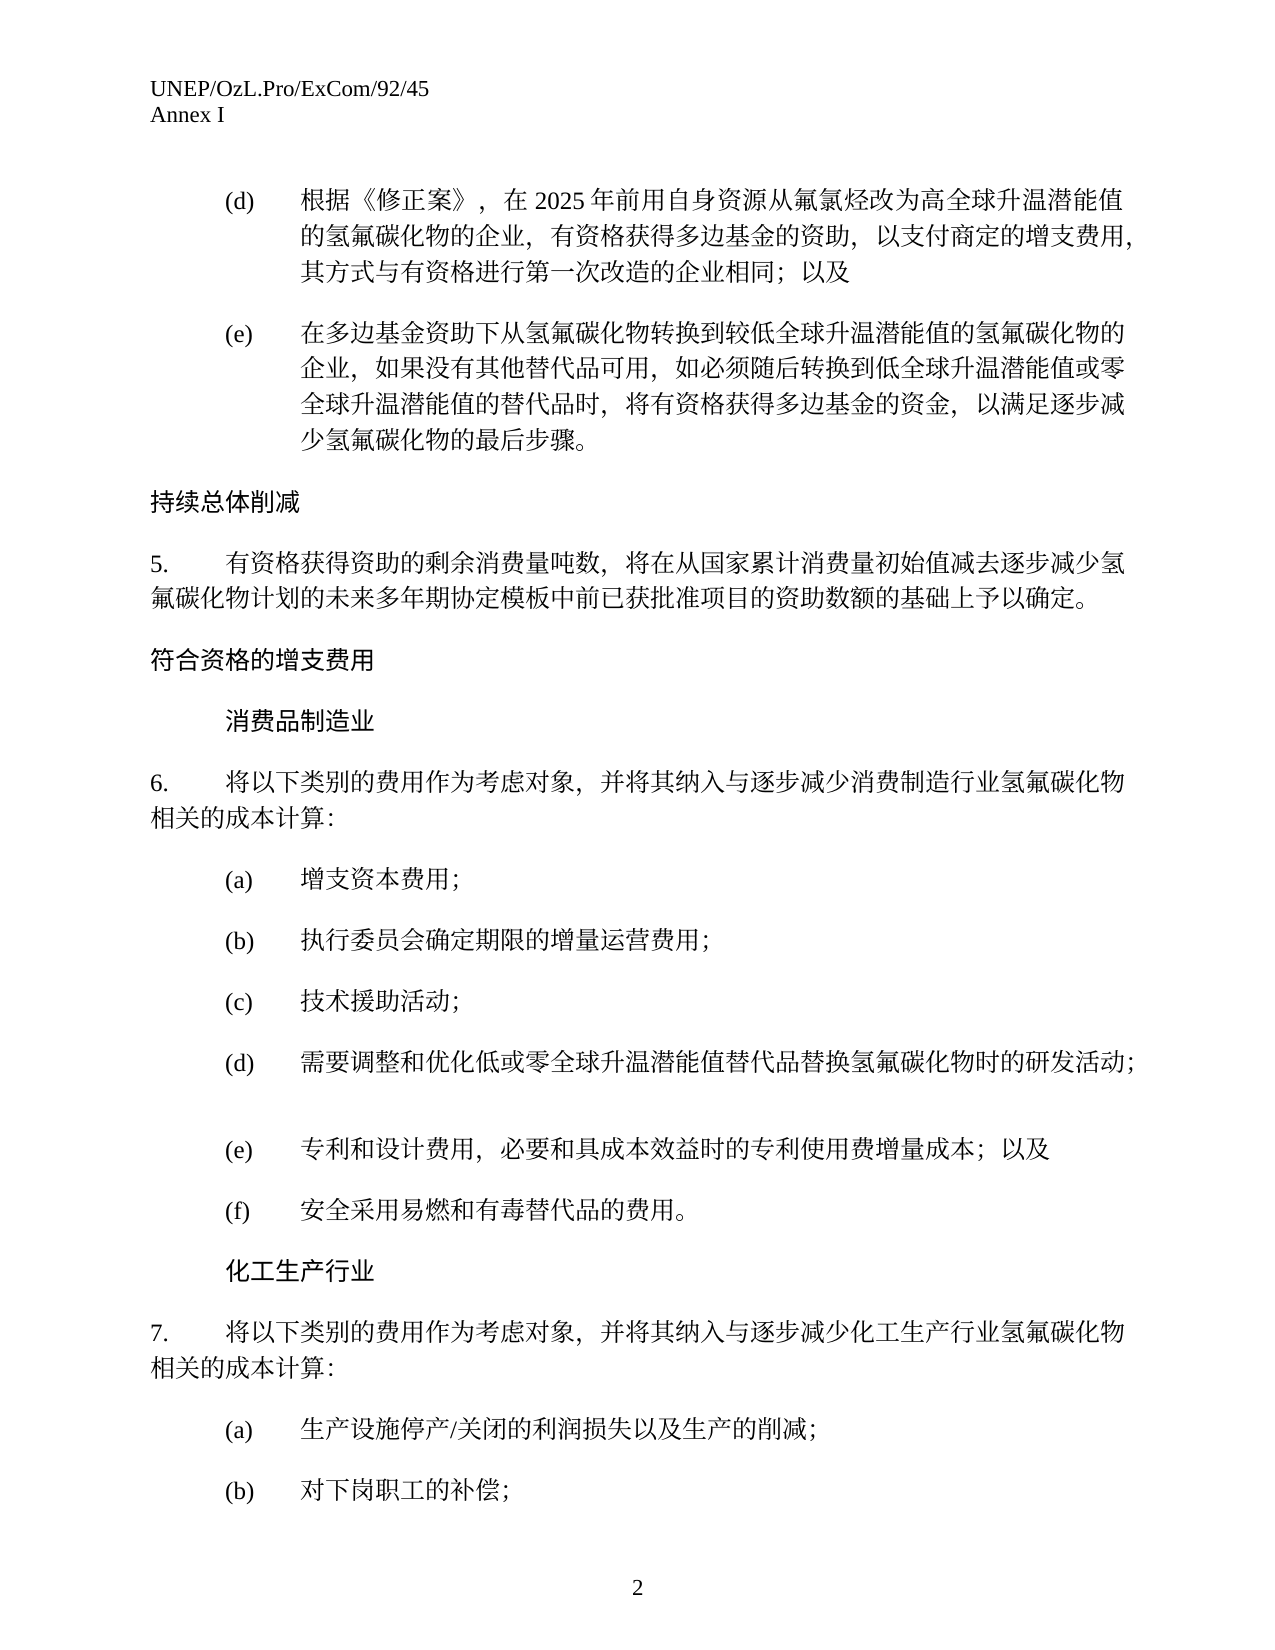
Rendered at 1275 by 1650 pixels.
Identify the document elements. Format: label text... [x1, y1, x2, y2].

list 根据《修正案》，在2025年前用自身资源从氟氯烃改为高全球升温潜能值的氢氟碳化物的企业，有资格获得多边基金的资助，以支付商定的增支费用，其方式与有资格进行第一次改造的企业相同；以及 [225, 180, 1125, 288]
list 需要调整和优化低或零全球升温潜能值替代品替换氢氟碳化物时的研发活动； [225, 1042, 1125, 1104]
list 技术援助活动； [225, 981, 1125, 1017]
list 安全采用易燃和有毒替代品的费用。 [225, 1191, 1125, 1226]
list 在多边基金资助下从氢氟碳化物转换到较低全球升温潜能值的氢氟碳化物的企业，如果没有其他替代品可用，如必须随后转换到低全球升温潜能值或零全球升温潜能值的替代品时，将有资格获得多边基金的资金，以满足逐步减少氢氟碳化物的最后步骤。 [225, 313, 1125, 457]
list 生产设施停产/关闭的利润损失以及生产的削减； [225, 1409, 1125, 1446]
list 将以下类别的费用作为考虑对象，并将其纳入与逐步减少化工生产行业氢氟碳化物相关的成本计算： [150, 1313, 1125, 1384]
list 专利和设计费用，必要和具成本效益时的专利使用费增量成本；以及 [225, 1129, 1125, 1166]
list 有资格获得资助的剩余消费量吨数，将在从国家累计消费量初始值减去逐步减少氢氟碳化物计划的未来多年期协定模板中前已获批准项目的资助数额的基础上予以确定。 [150, 543, 1125, 615]
list 增支资本费用； [225, 859, 1125, 895]
text 符合资格的增支费用 [150, 640, 1125, 676]
list 对下岗职工的补偿； [225, 1471, 1125, 1506]
text 持续总体削减 [150, 482, 1125, 518]
list 将以下类别的费用作为考虑对象，并将其纳入与逐步减少消费制造行业氢氟碳化物相关的成本计算： [150, 763, 1125, 834]
text 消费品制造业 [150, 701, 1125, 738]
text 化工生产行业 [150, 1251, 1125, 1288]
list 执行委员会确定期限的增量运营费用； [225, 920, 1125, 956]
